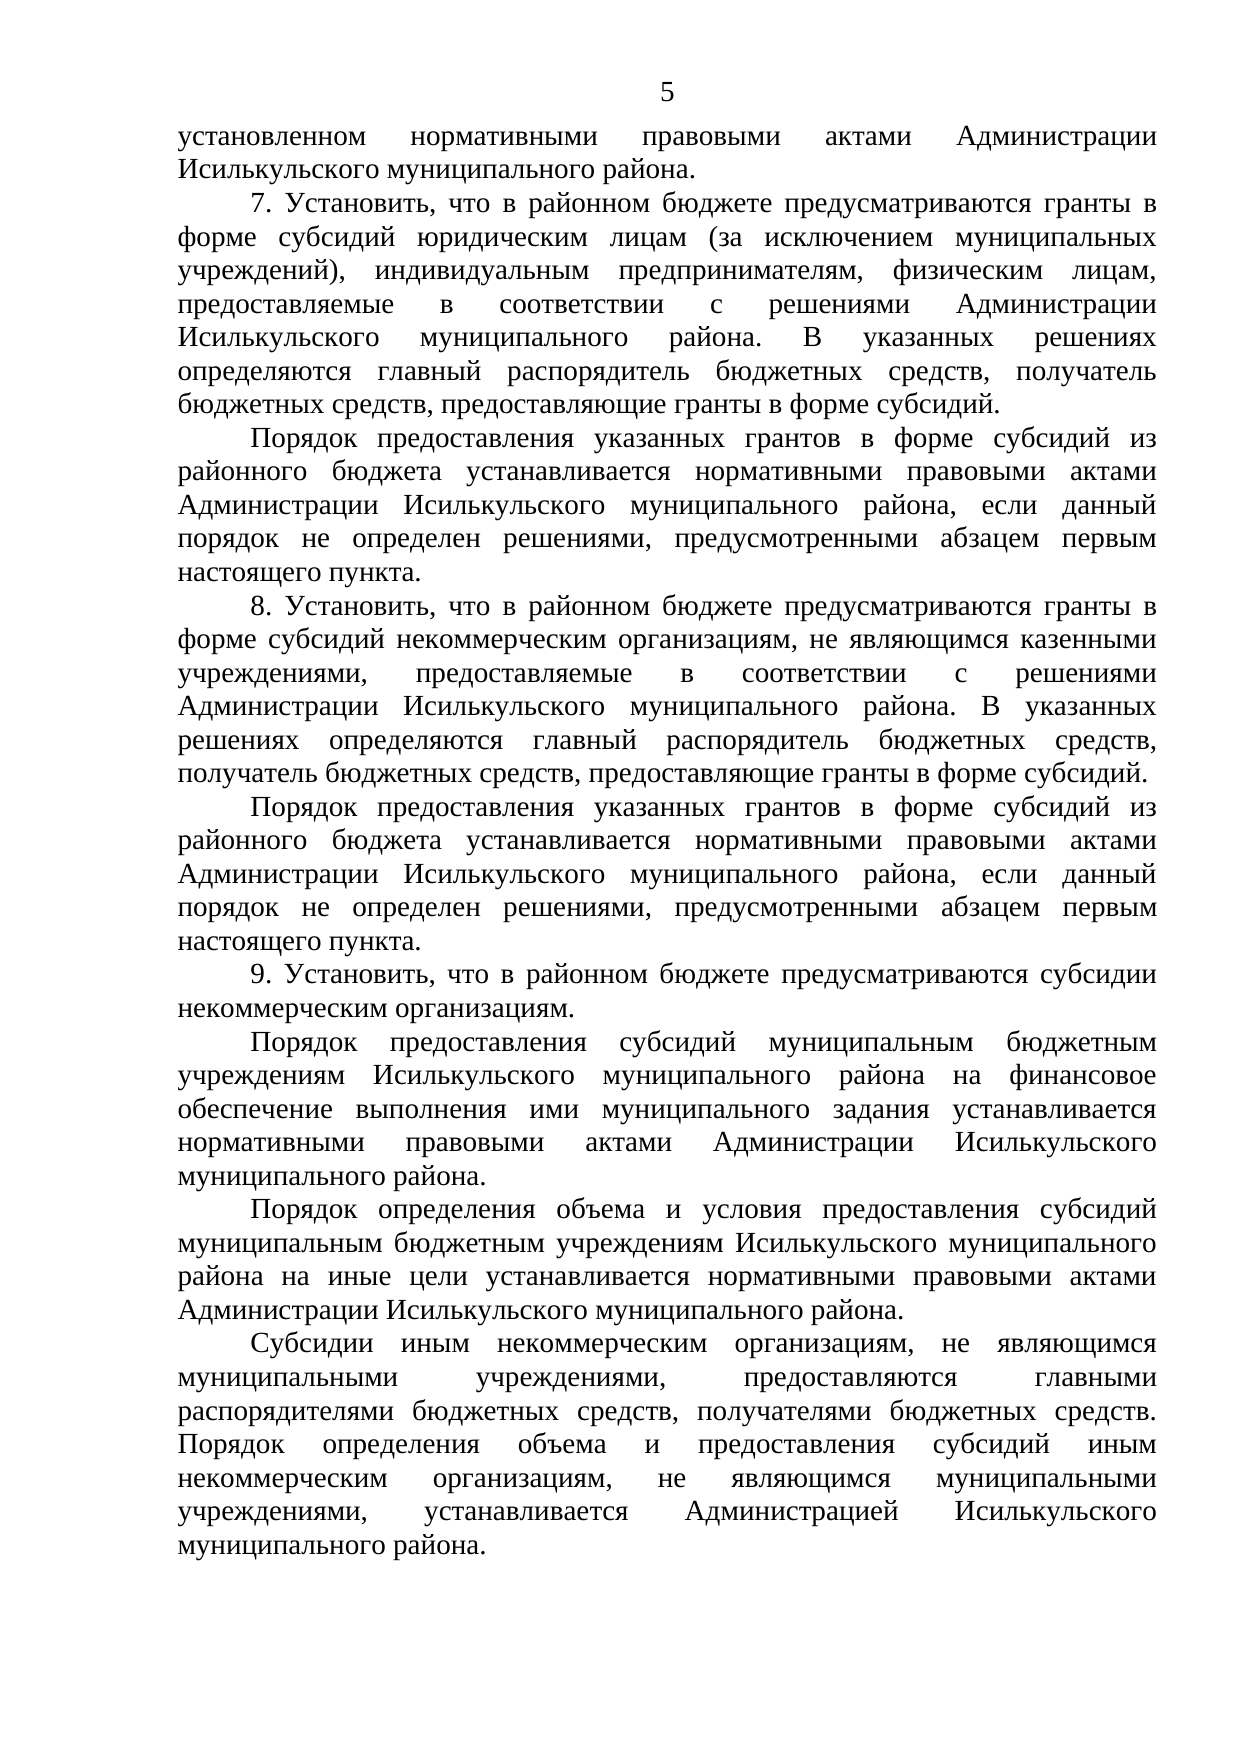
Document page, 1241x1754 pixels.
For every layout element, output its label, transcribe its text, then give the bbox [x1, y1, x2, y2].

text Субсидии иным некоммерческим организациям, не являющимся муниципальными учреждениями, предоставляются главными распорядителями бюджетных средств, получателями бюджетных средств. Порядок определения объема и предоставления субсидий иным некоммерческим организациям, не являющимся муниципальными учреждениями, устанавливается Администрацией Исилькульского муниципального района. [177, 1326, 1157, 1560]
text Порядок определения объема и условия предоставления субсидий муниципальным бюджетным учреждениям Исилькульского муниципального района на иные цели устанавливается нормативными правовыми актами Администрации Исилькульского муниципального района. [177, 1191, 1157, 1326]
text 9. Установить, что в районном бюджете предусматриваются субсидии некоммерческим организациям. [177, 957, 1157, 1024]
text Порядок предоставления указанных грантов в форме субсидий из районного бюджета устанавливается нормативными правовыми актами Администрации Исилькульского муниципального района, если данный порядок не определен решениями, предусмотренными абзацем первым настоящего пункта. [177, 420, 1157, 588]
text Порядок предоставления субсидий муниципальным бюджетным учреждениям Исилькульского муниципального района на финансовое обеспечение выполнения ими муниципального задания устанавливается нормативными правовыми актами Администрации Исилькульского муниципального района. [177, 1024, 1157, 1191]
text 7. Установить, что в районном бюджете предусматриваются гранты в форме субсидий юридическим лицам (за исключением муниципальных учреждений), индивидуальным предпринимателям, физическим лицам, предоставляемые в соответствии с решениями Администрации Исилькульского муниципального района. В указанных решениях определяются главный распорядитель бюджетных средств, получатель бюджетных средств, предоставляющие гранты в форме субсидий. [177, 185, 1157, 420]
text 8. Установить, что в районном бюджете предусматриваются гранты в форме субсидий некоммерческим организациям, не являющимся казенными учреждениями, предоставляемые в соответствии с решениями Администрации Исилькульского муниципального района. В указанных решениях определяются главный распорядитель бюджетных средств, получатель бюджетных средств, предоставляющие гранты в форме субсидий. [177, 588, 1157, 789]
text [177, 118, 1157, 185]
text Порядок предоставления указанных грантов в форме субсидий из районного бюджета устанавливается нормативными правовыми актами Администрации Исилькульского муниципального района, если данный порядок не определен решениями, предусмотренными абзацем первым настоящего пункта. [177, 789, 1157, 957]
